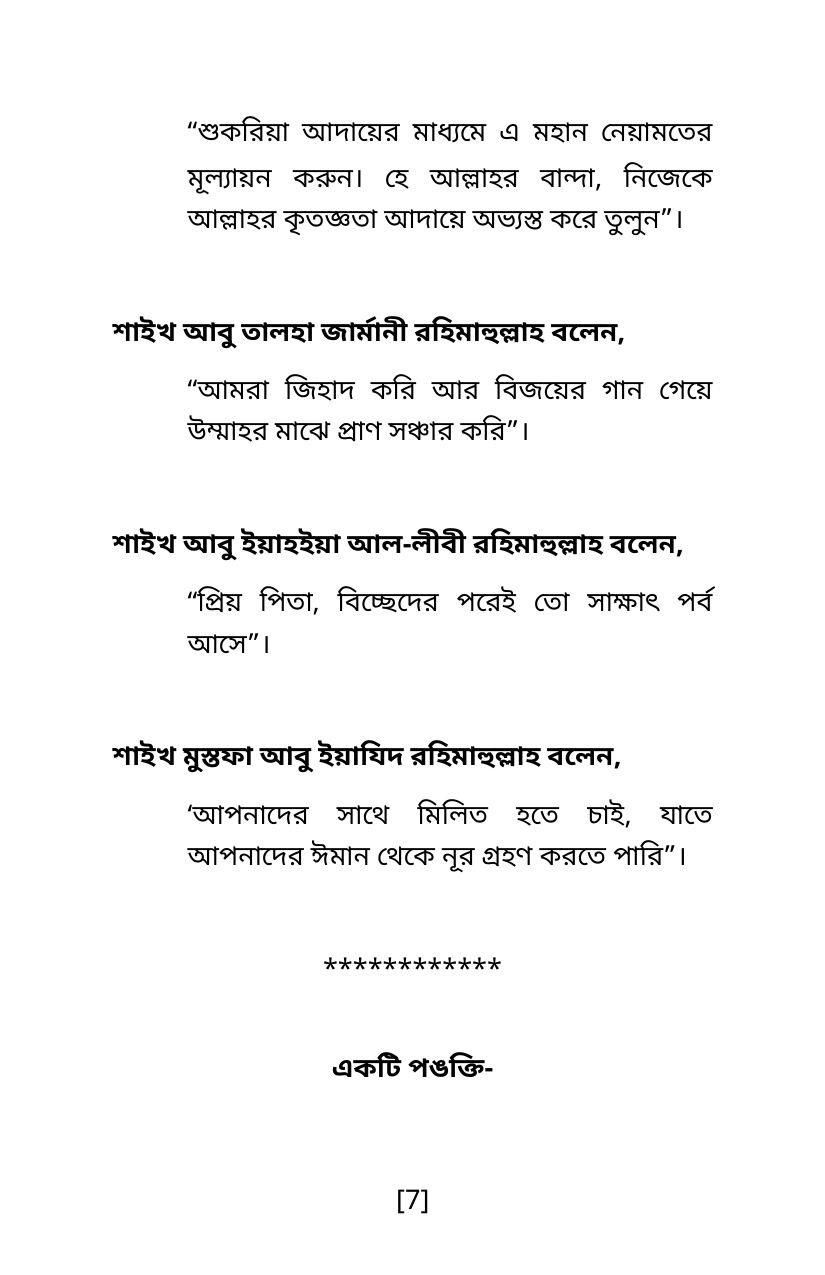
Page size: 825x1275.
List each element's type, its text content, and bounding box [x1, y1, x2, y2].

text “শুকরিয়া আদায়ের মাধ্যমে এ মহান নেয়ামতের মূল্যায়ন করুন। হে আল্লাহর বান্দা, ‍নিজেকে আল্লাহর কৃতজ্ঞতা আদায়ে অভ্যস্ত করে তুলুন”। [187, 112, 712, 239]
text “প্রিয় পিতা, বিচ্ছেদের পরেই তো সাক্ষাৎ পর্ব আসে”। [187, 583, 712, 664]
text শাইখ মুস্তফা আবু ইয়াযিদ রহিমাহুল্লাহ বলেন, [112, 737, 712, 777]
text ************ [112, 949, 712, 986]
text “আমরা জিহাদ করি আর বিজয়ের গান গেয়ে উম্মাহর মাঝে প্রাণ সঞ্চার করি”। [187, 370, 712, 452]
text শাইখ আবু তালহা জার্মানী রহিমাহুল্লাহ বলেন, [112, 312, 712, 352]
text একটি পঙক্তি- [112, 1049, 712, 1089]
text ‘আপনাদের সাথে মিলিত হতে চাই, যাতে আপনাদের ঈমান থেকে নূর গ্রহণ করতে পারি”। [187, 795, 712, 876]
text শাইখ আবু ইয়াহইয়া আল-লীবী রহিমাহুল্লাহ বলেন, [112, 524, 712, 564]
